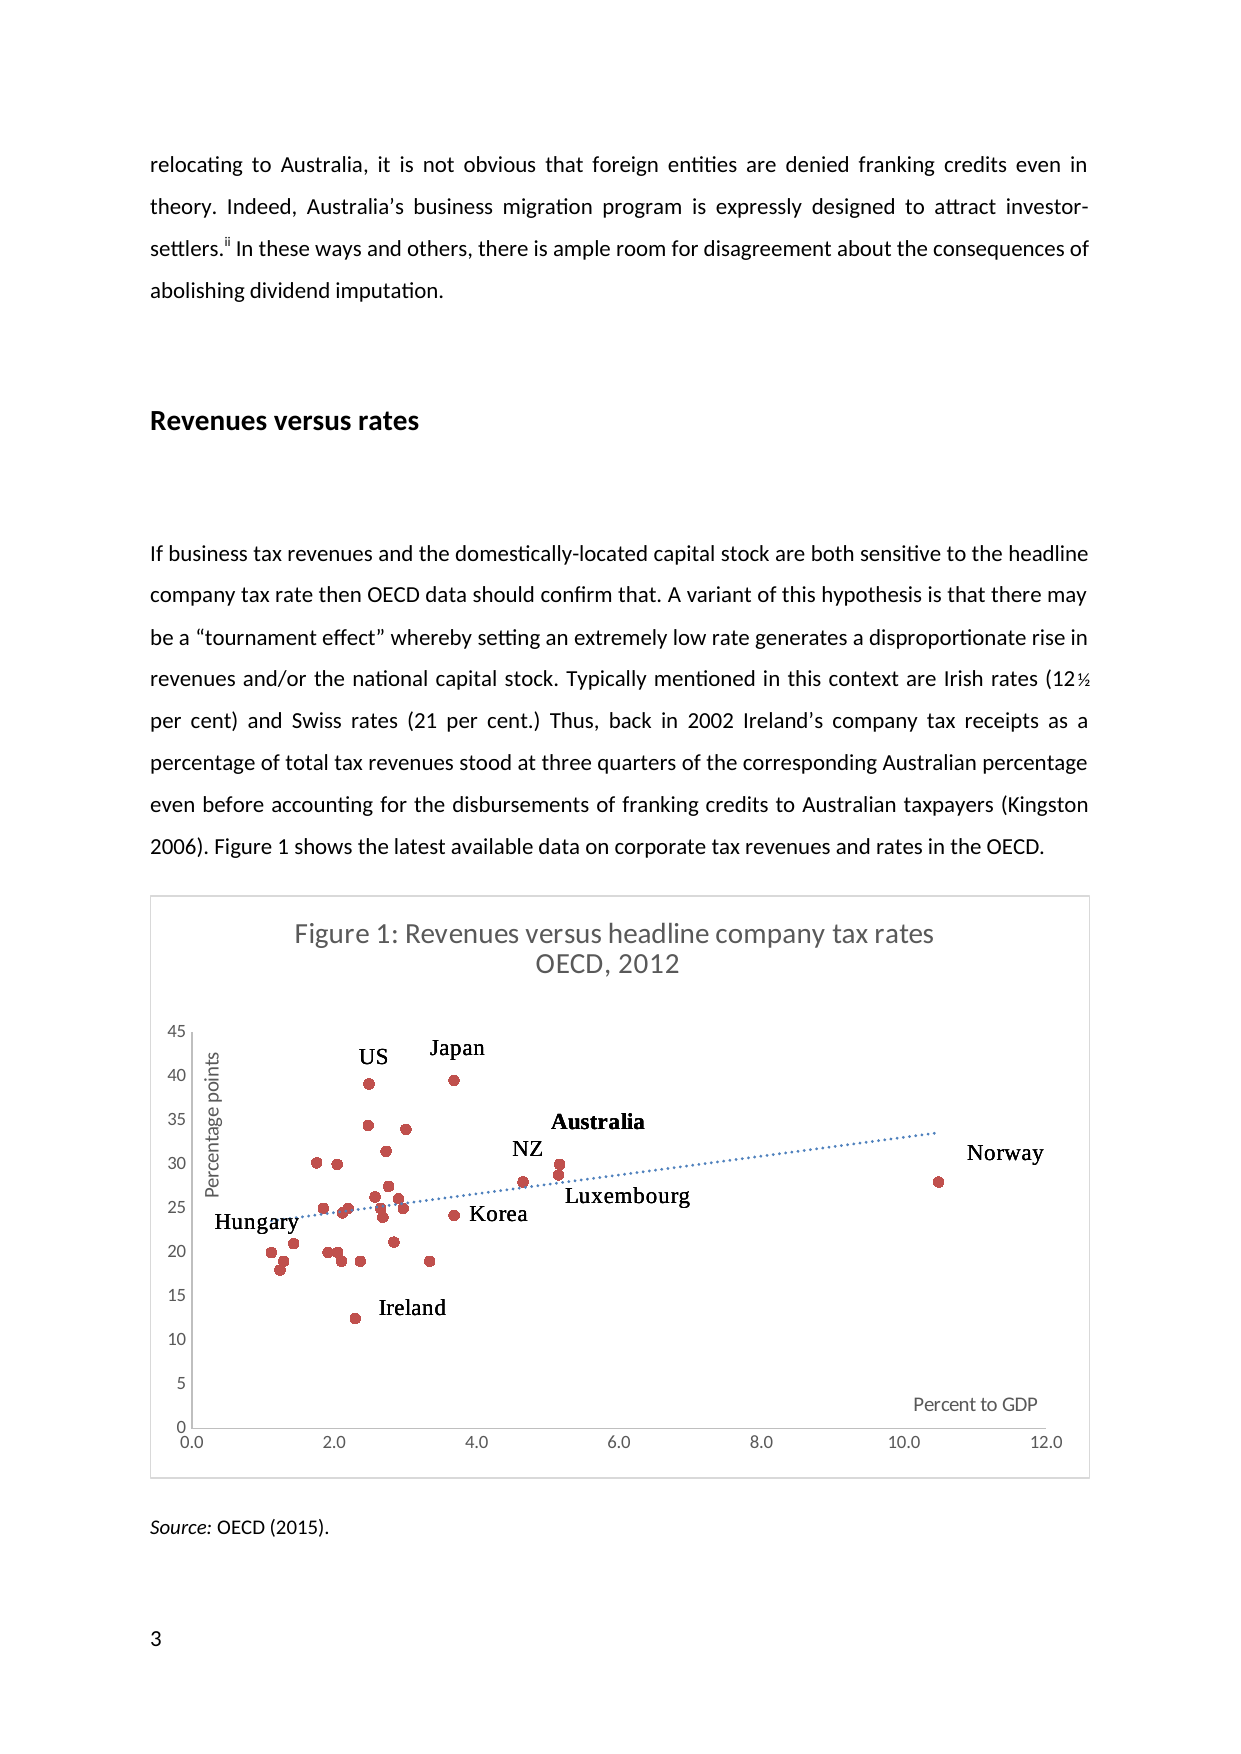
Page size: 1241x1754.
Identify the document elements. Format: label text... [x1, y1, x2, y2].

text Source: OECD (2015). [150, 1514, 1090, 1539]
text Revenues versus rates [150, 402, 1090, 437]
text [150, 150, 1090, 304]
text If business tax revenues and the domestically-located capital stock are both sensitive to the headline company tax rate then OECD data should confirm that. A variant of this hypothesis is that there may be a “tournament effect” whereby setting an extremely low rate generates a disproportionate rise in revenues and/or the national capital stock. Typically mentioned in this context are Irish rates (12½ per cent) and Swiss rates (21 per cent.) Thus, back in 2002 Ireland’s company tax receipts as a percentage of total tax revenues stood at three quarters of the corresponding Australian percentage even before accounting for the disbursements of franking credits to Australian taxpayers (Kingston 2006). Figure 1 shows the latest available data on corporate tax revenues and rates in the OECD. [150, 539, 1090, 861]
